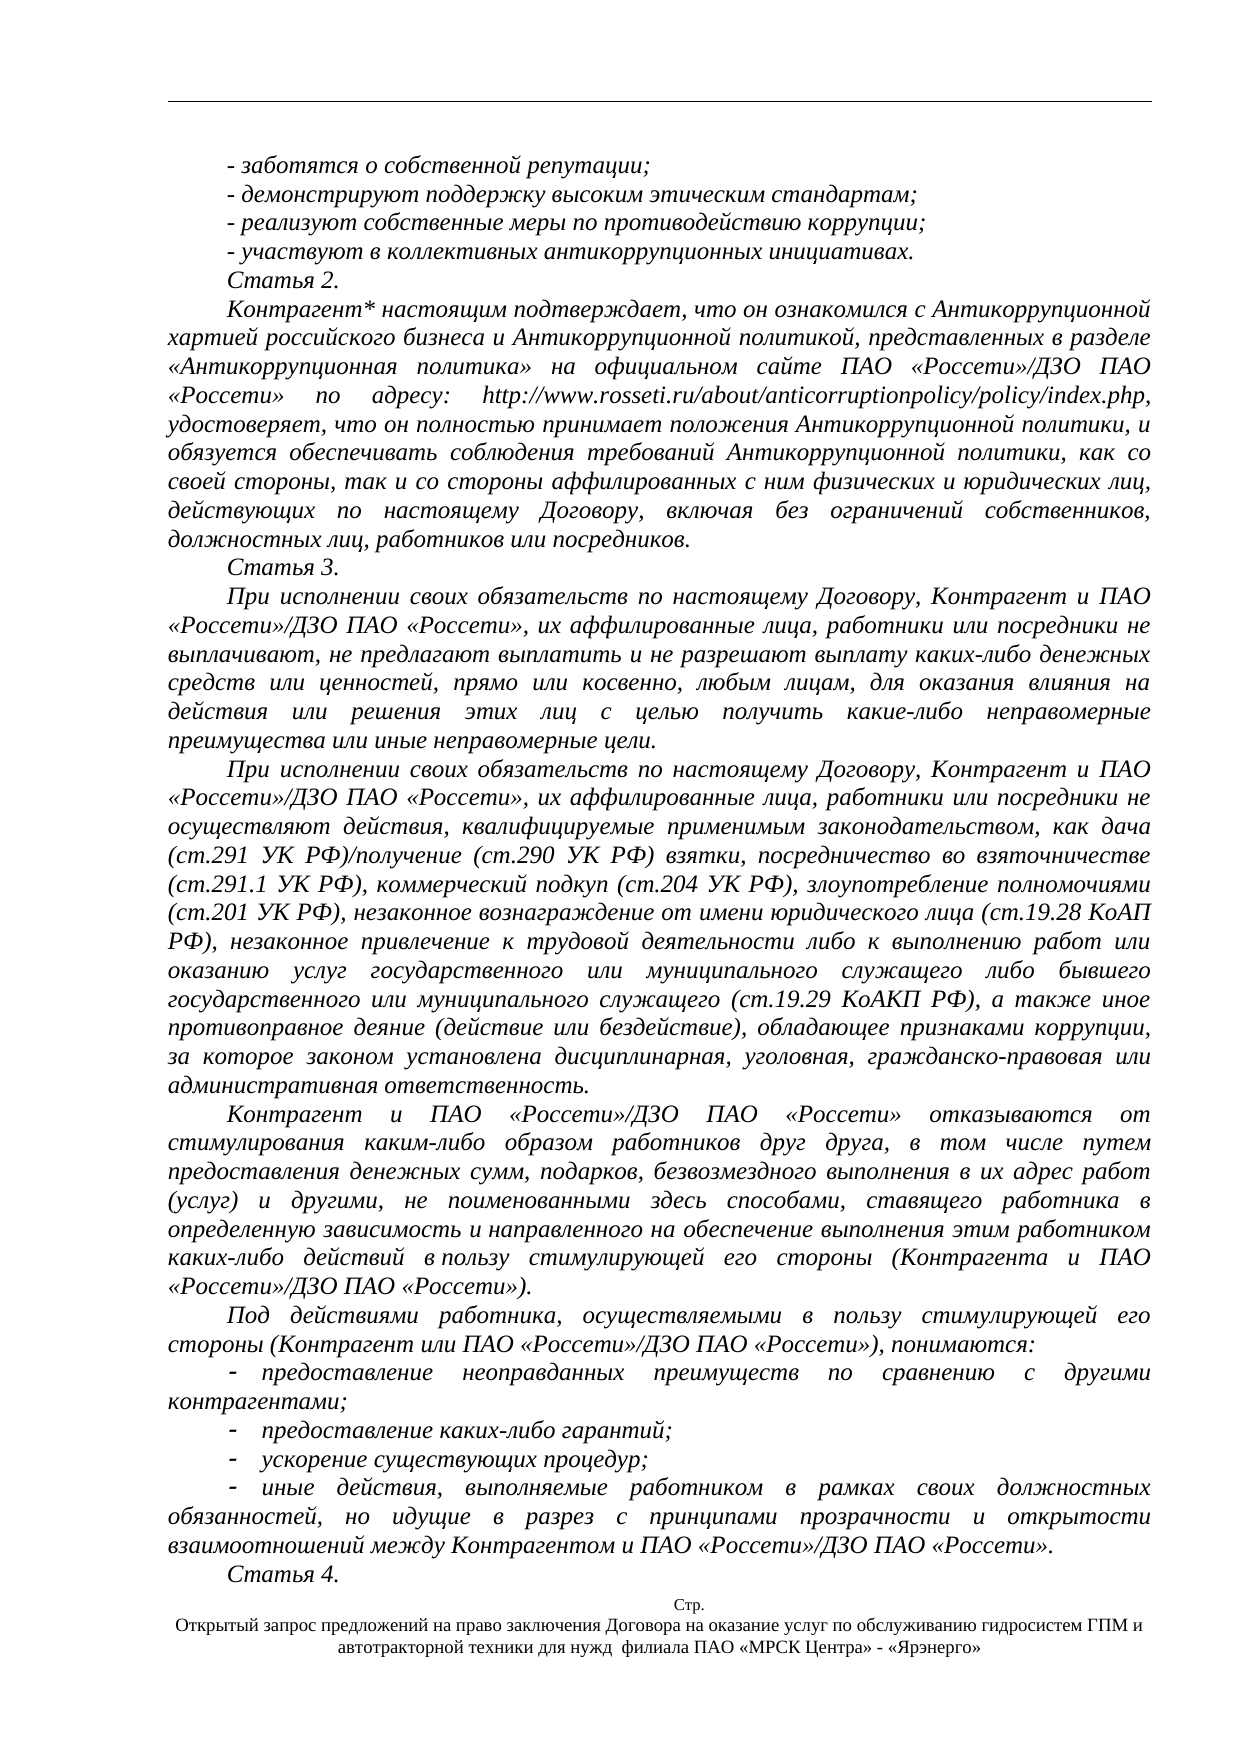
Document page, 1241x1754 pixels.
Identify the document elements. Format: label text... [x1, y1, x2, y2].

list предоставление каких-либо гарантий; [168, 1415, 1152, 1444]
text Статья 3. [168, 552, 1152, 581]
list иные действия, выполняемые работником в рамках своих должностных обязанностей, но идущие в разрез с принципами прозрачности и открытости взаимоотношений между Контрагентом и ПАО «Россети»/ДЗО ПАО «Россети». [168, 1472, 1152, 1559]
list предоставление неоправданных преимуществ по сравнению с другими контрагентами; [168, 1357, 1152, 1415]
text Статья 4. [168, 1559, 1152, 1587]
text Контрагент* настоящим подтверждает, что он ознакомился с Антикоррупционной хартией российского бизнеса и Антикоррупционной политикой, представленных в разделе «Антикоррупционная политика» на официальном сайте ПАО «Россети»/ДЗО ПАО «Россети» по адресу: http://www.rosseti.ru/about/anticorruptionpolicy/policy/index.php, удостоверяет, что он полностью принимает положения Антикоррупционной политики, и обязуется обеспечивать соблюдения требований Антикоррупционной политики, как со своей стороны, так и со стороны аффилированных с ним физических и юридических лиц, действующих по настоящему Договору, включая без ограничений собственников, должностных лиц, работников или посредников. [168, 294, 1152, 552]
text Под действиями работника, осуществляемыми в пользу стимулирующей его стороны (Контрагент или ПАО «Россети»/ДЗО ПАО «Россети»), понимаются: [168, 1300, 1152, 1357]
text Контрагент и ПАО «Россети»/ДЗО ПАО «Россети» отказываются от стимулирования каким-либо образом работников друг друга, в том числе путем предоставления денежных сумм, подарков, безвозмездного выполнения в их адрес работ (услуг) и другими, не поименованными здесь способами, ставящего работника в определенную зависимость и направленного на обеспечение выполнения этим работником каких-либо действий в пользу стимулирующей его стороны (Контрагента и ПАО «Россети»/ДЗО ПАО «Россети»). [168, 1099, 1152, 1300]
text Статья 2. [168, 265, 1152, 294]
text - участвуют в коллективных антикоррупционных инициативах. [168, 236, 1152, 265]
text - заботятся о собственной репутации; [168, 150, 1152, 179]
text При исполнении своих обязательств по настоящему Договору, Контрагент и ПАО «Россети»/ДЗО ПАО «Россети», их аффилированные лица, работники или посредники не выплачивают, не предлагают выплатить и не разрешают выплату каких-либо денежных средств или ценностей, прямо или косвенно, любым лицам, для оказания влияния на действия или решения этих лиц с целью получить какие-либо неправомерные преимущества или иные неправомерные цели. [168, 581, 1152, 754]
text - реализуют собственные меры по противодействию коррупции; [168, 207, 1152, 236]
list ускорение существующих процедур; [168, 1444, 1152, 1472]
text При исполнении своих обязательств по настоящему Договору, Контрагент и ПАО «Россети»/ДЗО ПАО «Россети», их аффилированные лица, работники или посредники не осуществляют действия, квалифицируемые применимым законодательством, как дача (ст.291 УК РФ)/получение (ст.290 УК РФ) взятки, посредничество во взяточничестве (ст.291.1 УК РФ), коммерческий подкуп (ст.204 УК РФ), злоупотребление полномочиями (ст.201 УК РФ), незаконное вознаграждение от имени юридического лица (ст.19.28 КоАП РФ), незаконное привлечение к трудовой деятельности либо к выполнению работ или оказанию услуг государственного или муниципального служащего либо бывшего государственного или муниципального служащего (ст.19.29 КоАКП РФ), а также иное противоправное деяние (действие или бездействие), обладающее признаками коррупции, за которое законом установлена дисциплинарная, уголовная, гражданско-правовая или административная ответственность. [168, 754, 1152, 1099]
text - демонстрируют поддержку высоким этическим стандартам; [168, 179, 1152, 207]
